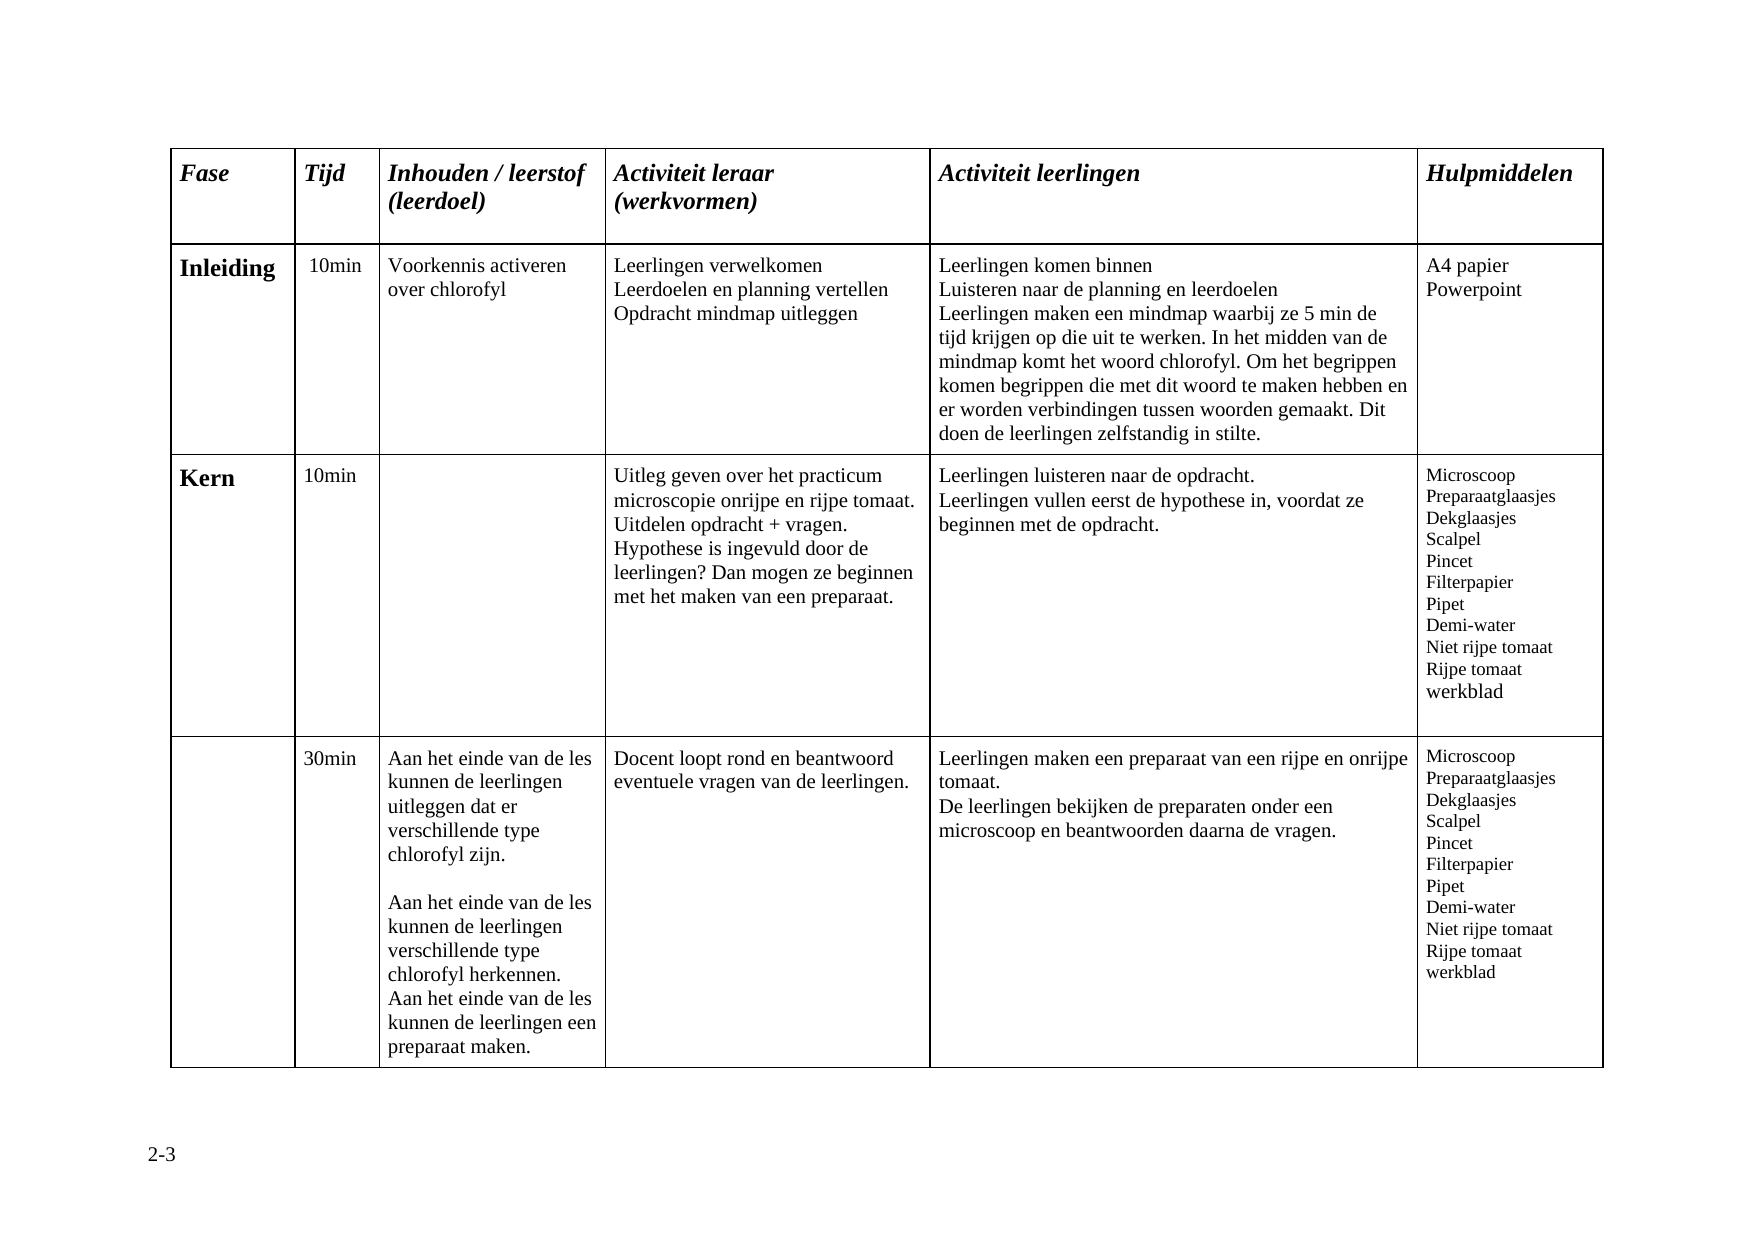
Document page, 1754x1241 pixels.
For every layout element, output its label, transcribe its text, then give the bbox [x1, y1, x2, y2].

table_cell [380, 737, 605, 1067]
table_cell Leerlingen luisteren naar de opdracht. Leerlingen vullen eerst de hypothese in, voordat ze beginnen met de opdracht. [931, 455, 1417, 736]
table_cell Leerlingen komen binnen Luisteren naar de planning en leerdoelen Leerlingen maken een mindmap waarbij ze 5 min de tijd krijgen op die uit te werken. In het midden van de mindmap komt het woord chlorofyl. Om het begrippen komen begrippen die met dit woord te maken hebben en er worden verbindingen tussen woorden gemaakt. Dit doen de leerlingen zelfstandig in stilte. [931, 245, 1417, 453]
table_cell Kern [172, 455, 294, 736]
table_cell Inleiding [172, 245, 294, 453]
table_cell 30min [296, 737, 379, 1067]
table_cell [606, 737, 929, 1067]
table_cell A4 papier Powerpoint [1418, 245, 1602, 453]
table_header Activiteit leerlingen [931, 149, 1417, 243]
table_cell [1418, 737, 1602, 1067]
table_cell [931, 737, 1417, 1067]
table_cell Voorkennis activeren over chlorofyl [380, 245, 605, 453]
table_header Fase [172, 149, 294, 243]
table_cell Uitleg geven over het practicum microscopie onrijpe en rijpe tomaat. Uitdelen opdracht + vragen. Hypothese is ingevuld door de leerlingen? Dan mogen ze beginnen met het maken van een preparaat. [606, 455, 929, 736]
table_cell Leerlingen verwelkomen Leerdoelen en planning vertellen Opdracht mindmap uitleggen [606, 245, 929, 453]
table_header Tijd [296, 149, 379, 243]
table_cell 10min [296, 455, 379, 736]
table_header Hulpmiddelen [1418, 149, 1602, 243]
table_cell [172, 737, 294, 1067]
table_cell [380, 455, 605, 736]
table_header Inhouden / leerstof (leerdoel) [380, 149, 605, 243]
table_cell 10min [296, 245, 379, 453]
table_cell Microscoop Preparaatglaasjes Dekglaasjes Scalpel Pincet Filterpapier Pipet Demi-water Niet rijpe tomaat Rijpe tomaat werkblad [1418, 455, 1602, 736]
table_header Activiteit leraar (werkvormen) [606, 149, 929, 243]
